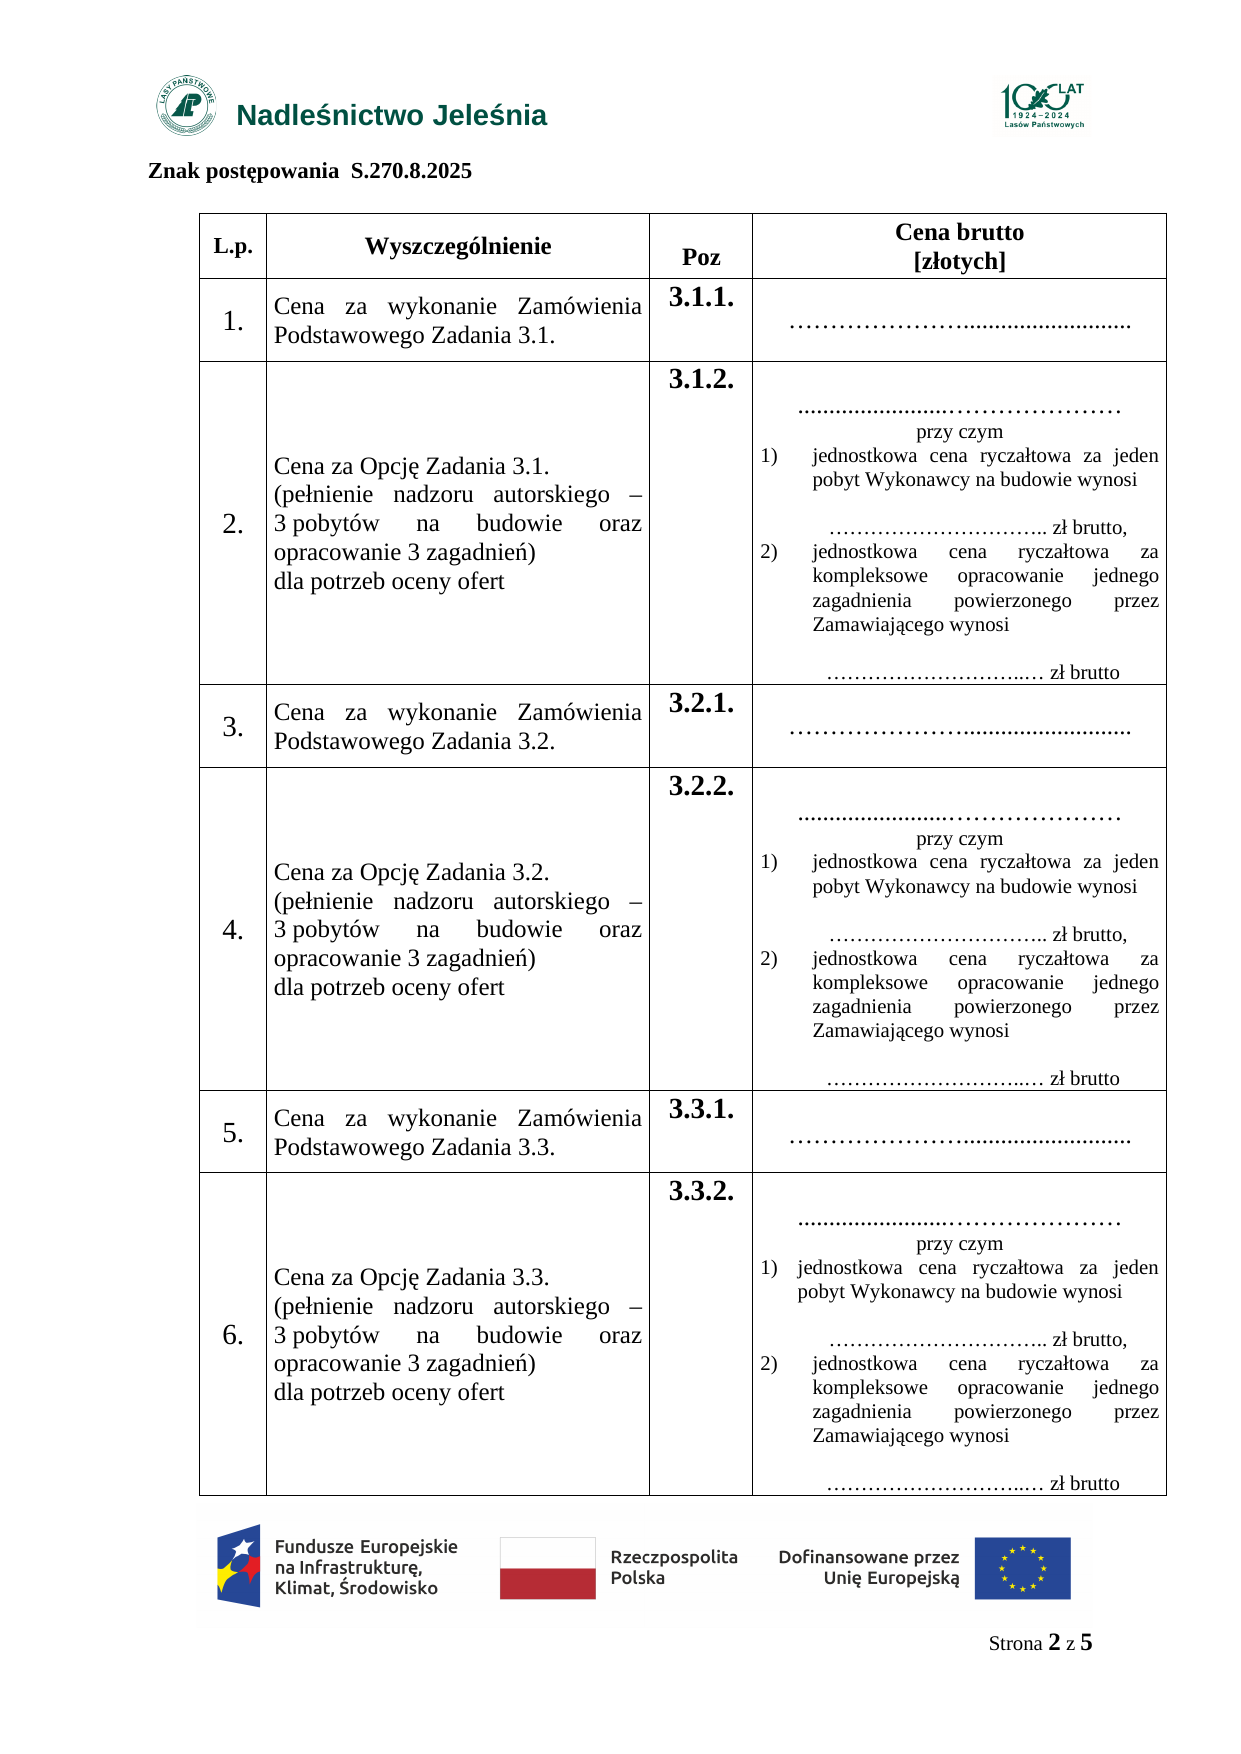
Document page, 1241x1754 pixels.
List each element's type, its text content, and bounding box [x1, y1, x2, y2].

table_cell Cena za wykonanie Zamówienia Podstawowego Zadania 3.3. [267, 1091, 649, 1172]
table_cell 3. [200, 685, 266, 767]
table_cell 3.3.1. [650, 1091, 752, 1172]
table_cell Cena za Opcję Zadania 3.1. (pełnienie nadzoru autorskiego – 3 pobytów na budowie oraz opracowanie 3 zagadnień) dla potrzeb oceny ofert [267, 362, 649, 684]
table_cell 3.2.1. [650, 685, 752, 767]
table_cell ........................………………… przy czym jednostkowa cena ryczałtowa za jeden pobyt Wykonawcy na budowie wynosi ………………………….. zł brutto, jednostkowa cena ryczałtowa za kompleksowe opracowanie jednego zagadnienia powierzonego przez Zamawiającego wynosi ………………………..… zł brutto [753, 1173, 1166, 1495]
picture [196, 1503, 1093, 1628]
table_header Poz [650, 214, 752, 278]
table_header Wyszczególnienie [267, 214, 649, 278]
table_cell 3.3.2. [650, 1173, 752, 1495]
table_cell 4. [200, 768, 266, 1090]
table_cell Cena za wykonanie Zamówienia Podstawowego Zadania 3.2. [267, 685, 649, 767]
table_cell Cena za Opcję Zadania 3.3. (pełnienie nadzoru autorskiego – 3 pobytów na budowie oraz opracowanie 3 zagadnień) dla potrzeb oceny ofert [267, 1173, 649, 1495]
table_cell Cena za Opcję Zadania 3.2. (pełnienie nadzoru autorskiego – 3 pobytów na budowie oraz opracowanie 3 zagadnień) dla potrzeb oceny ofert [267, 768, 649, 1090]
table_header Cena brutto [złotych] [753, 214, 1166, 278]
table_cell 2. [200, 362, 266, 684]
table_cell …………………........................... [753, 685, 1166, 767]
table_cell 3.2.2. [650, 768, 752, 1090]
table_cell 3.1.2. [650, 362, 752, 684]
table_cell 1. [200, 279, 266, 361]
table_cell …………………........................... [753, 1091, 1166, 1172]
table_cell ........................………………… przy czym jednostkowa cena ryczałtowa za jeden pobyt Wykonawcy na budowie wynosi ………………………….. zł brutto, jednostkowa cena ryczałtowa za kompleksowe opracowanie jednego zagadnienia powierzonego przez Zamawiającego wynosi ………………………..… zł brutto [753, 362, 1166, 684]
table_cell 3.1.1. [650, 279, 752, 361]
table_cell Cena za wykonanie Zamówienia Podstawowego Zadania 3.1. [267, 279, 649, 361]
picture [992, 75, 1092, 137]
table_cell …………………........................... [753, 279, 1166, 361]
table_header L.p. [200, 214, 266, 278]
table_cell 5. [200, 1091, 266, 1172]
table_cell 6. [200, 1173, 266, 1495]
table_cell ........................………………… przy czym jednostkowa cena ryczałtowa za jeden pobyt Wykonawcy na budowie wynosi ………………………….. zł brutto, jednostkowa cena ryczałtowa za kompleksowe opracowanie jednego zagadnienia powierzonego przez Zamawiającego wynosi ………………………..… zł brutto [753, 768, 1166, 1090]
